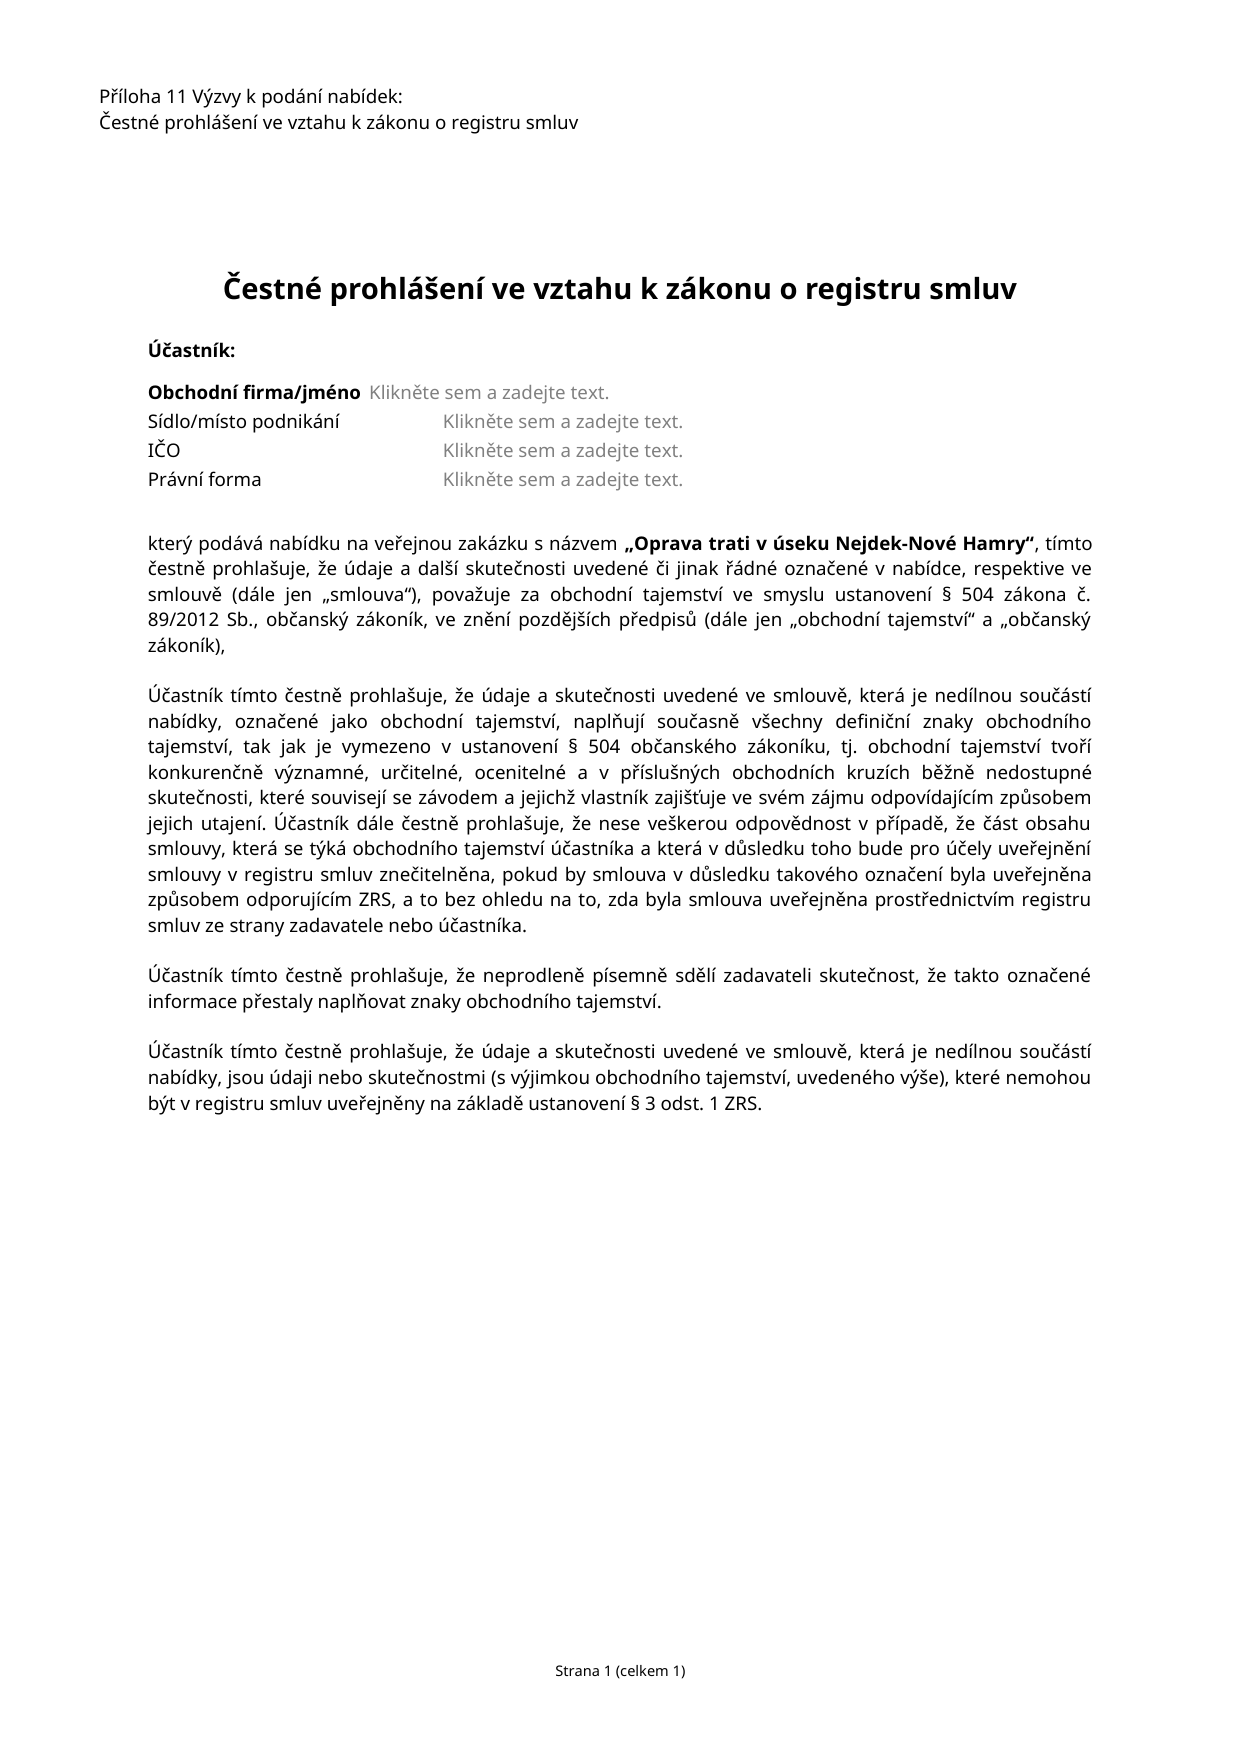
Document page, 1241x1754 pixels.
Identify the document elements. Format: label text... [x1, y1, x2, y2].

text Sídlo/místo podnikání [148, 405, 1093, 434]
text který podává nabídku na veřejnou zakázku s názvem „Oprava trati v úseku Nejdek-Nové Hamry“, tímto čestně prohlašuje, že údaje a další skutečnosti uvedené či jinak řádné označené v nabídce, respektive ve smlouvě (dále jen „smlouva“), považuje za obchodní tajemství ve smyslu ustanovení § 504 zákona č. 89/2012 Sb., občanský zákoník, ve znění pozdějších předpisů (dále jen „obchodní tajemství“ a „občanský zákoník), [148, 530, 1093, 658]
title Čestné prohlášení ve vztahu k zákonu o registru smluv [148, 268, 1093, 308]
text Právní forma [148, 463, 1093, 492]
text Účastník tímto čestně prohlašuje, že neprodleně písemně sdělí zadavateli skutečnost, že takto označené informace přestaly naplňovat znaky obchodního tajemství. [148, 963, 1093, 1014]
text Účastník: [148, 333, 1093, 364]
text IČO [148, 434, 1093, 463]
text Obchodní firma/jméno [148, 376, 1093, 405]
text Účastník tímto čestně prohlašuje, že údaje a skutečnosti uvedené ve smlouvě, která je nedílnou součástí nabídky, označené jako obchodní tajemství, naplňují současně všechny definiční znaky obchodního tajemství, tak jak je vymezeno v ustanovení § 504 občanského zákoníku, tj. obchodní tajemství tvoří konkurenčně významné, určitelné, ocenitelné a v příslušných obchodních kruzích běžně nedostupné skutečnosti, které souvisejí se závodem a jejichž vlastník zajišťuje ve svém zájmu odpovídajícím způsobem jejich utajení. Účastník dále čestně prohlašuje, že nese veškerou odpovědnost v případě, že část obsahu smlouvy, která se týká obchodního tajemství účastníka a která v důsledku toho bude pro účely uveřejnění smlouvy v registru smluv znečitelněna, pokud by smlouva v důsledku takového označení byla uveřejněna způsobem odporujícím ZRS, a to bez ohledu na to, zda byla smlouva uveřejněna prostřednictvím registru smluv ze strany zadavatele nebo účastníka. [148, 683, 1093, 938]
text Účastník tímto čestně prohlašuje, že údaje a skutečnosti uvedené ve smlouvě, která je nedílnou součástí nabídky, jsou údaji nebo skutečnostmi (s výjimkou obchodního tajemství, uvedeného výše), které nemohou být v registru smluv uveřejněny na základě ustanovení § 3 odst. 1 ZRS. [148, 1039, 1093, 1115]
